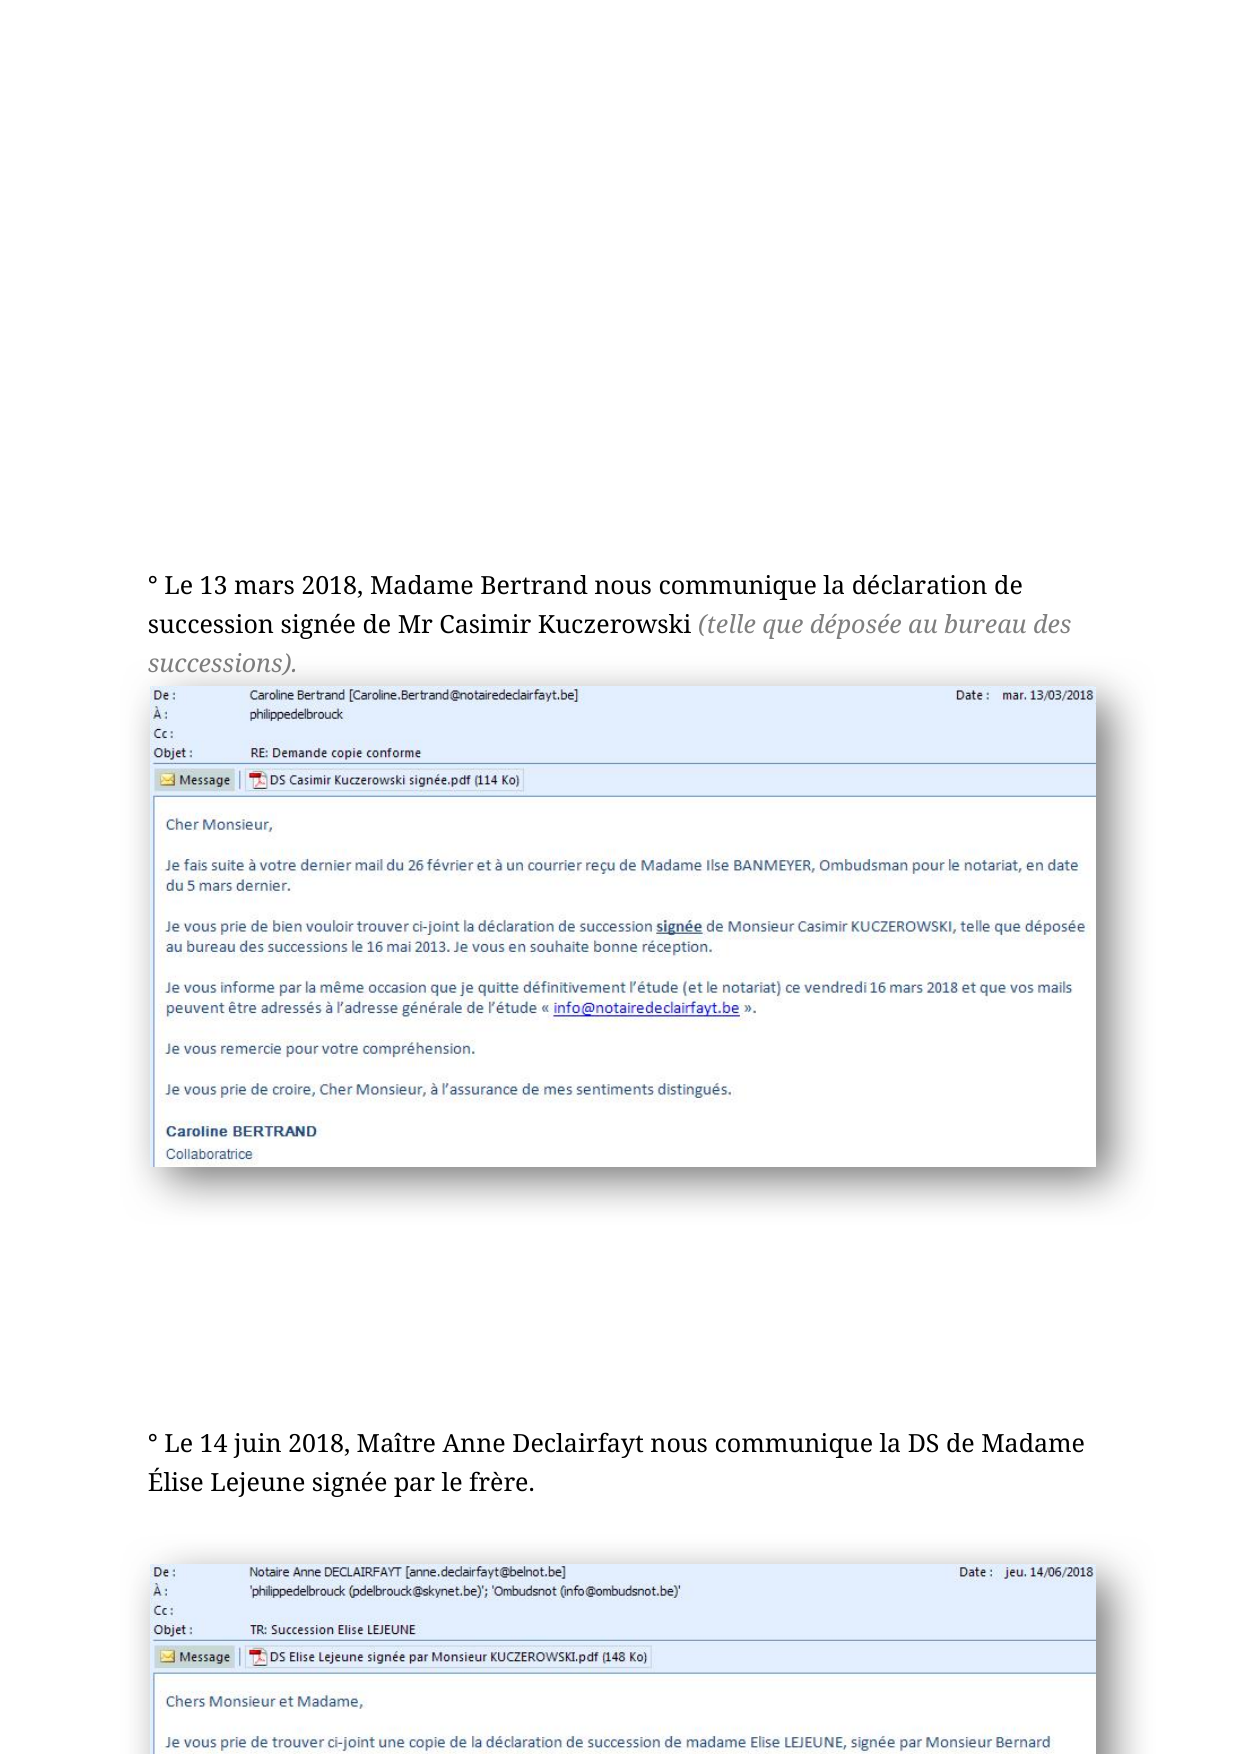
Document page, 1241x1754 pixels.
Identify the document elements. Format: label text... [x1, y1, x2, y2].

text ° Le 14 juin 2018, Maître Anne Declairfayt nous communique la DS de Madame Élise Lejeune signée par le frère. [148, 1426, 1093, 1499]
text ° Le 13 mars 2018, Madame Bertrand nous communique la déclaration de succession signée de Mr Casimir Kuczerowski (telle que déposée au bureau des successions). [148, 568, 1093, 680]
picture [150, 686, 1096, 1167]
picture [150, 1564, 1096, 1754]
